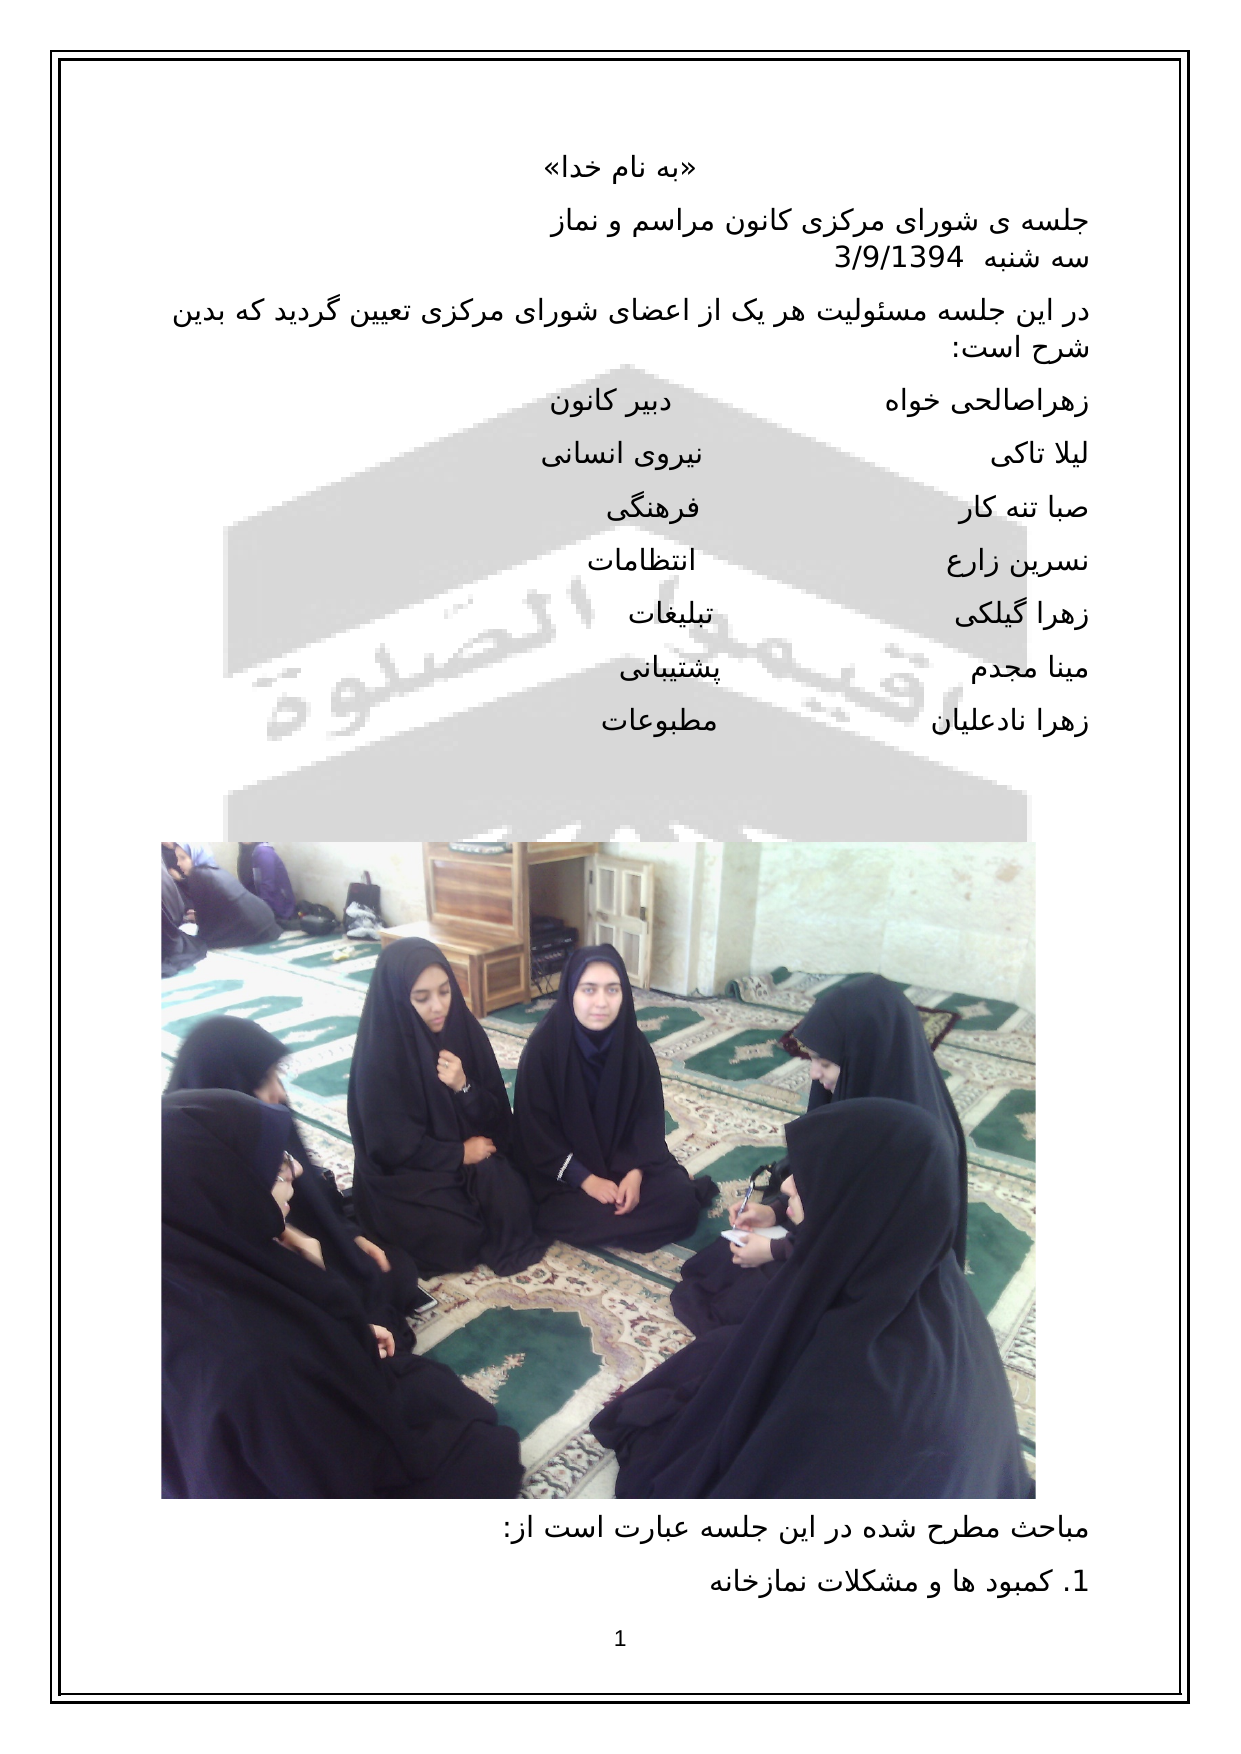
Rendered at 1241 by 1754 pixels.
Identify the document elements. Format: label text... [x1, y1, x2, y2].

text نسرین زارع انتظامات [150, 543, 1090, 577]
text مینا مجدم پشتیبانی [150, 650, 1090, 684]
text صبا تنه کار فرهنگی [150, 490, 1090, 524]
text لیلا تاکی نیروی انسانی [150, 437, 1090, 471]
text زهرا گیلکی تبلیغات [150, 597, 1090, 631]
text جلسه ی شورای مرکزی کانون مراسم و نماز سه شنبه 3/9/1394 [150, 203, 1090, 274]
text در این جلسه مسئولیت هر یک از اعضای شورای مرکزی تعیین گردید که بدین شرح است: [150, 293, 1090, 364]
text 1. کمبود ها و مشکلات نمازخانه [150, 1564, 1090, 1598]
text زهراصالحی خواه دبیر کانون [150, 383, 1090, 417]
text زهرا نادعلیان مطبوعات [150, 703, 1090, 737]
picture [161, 842, 1036, 1499]
text «به نام خدا» [150, 150, 1090, 184]
